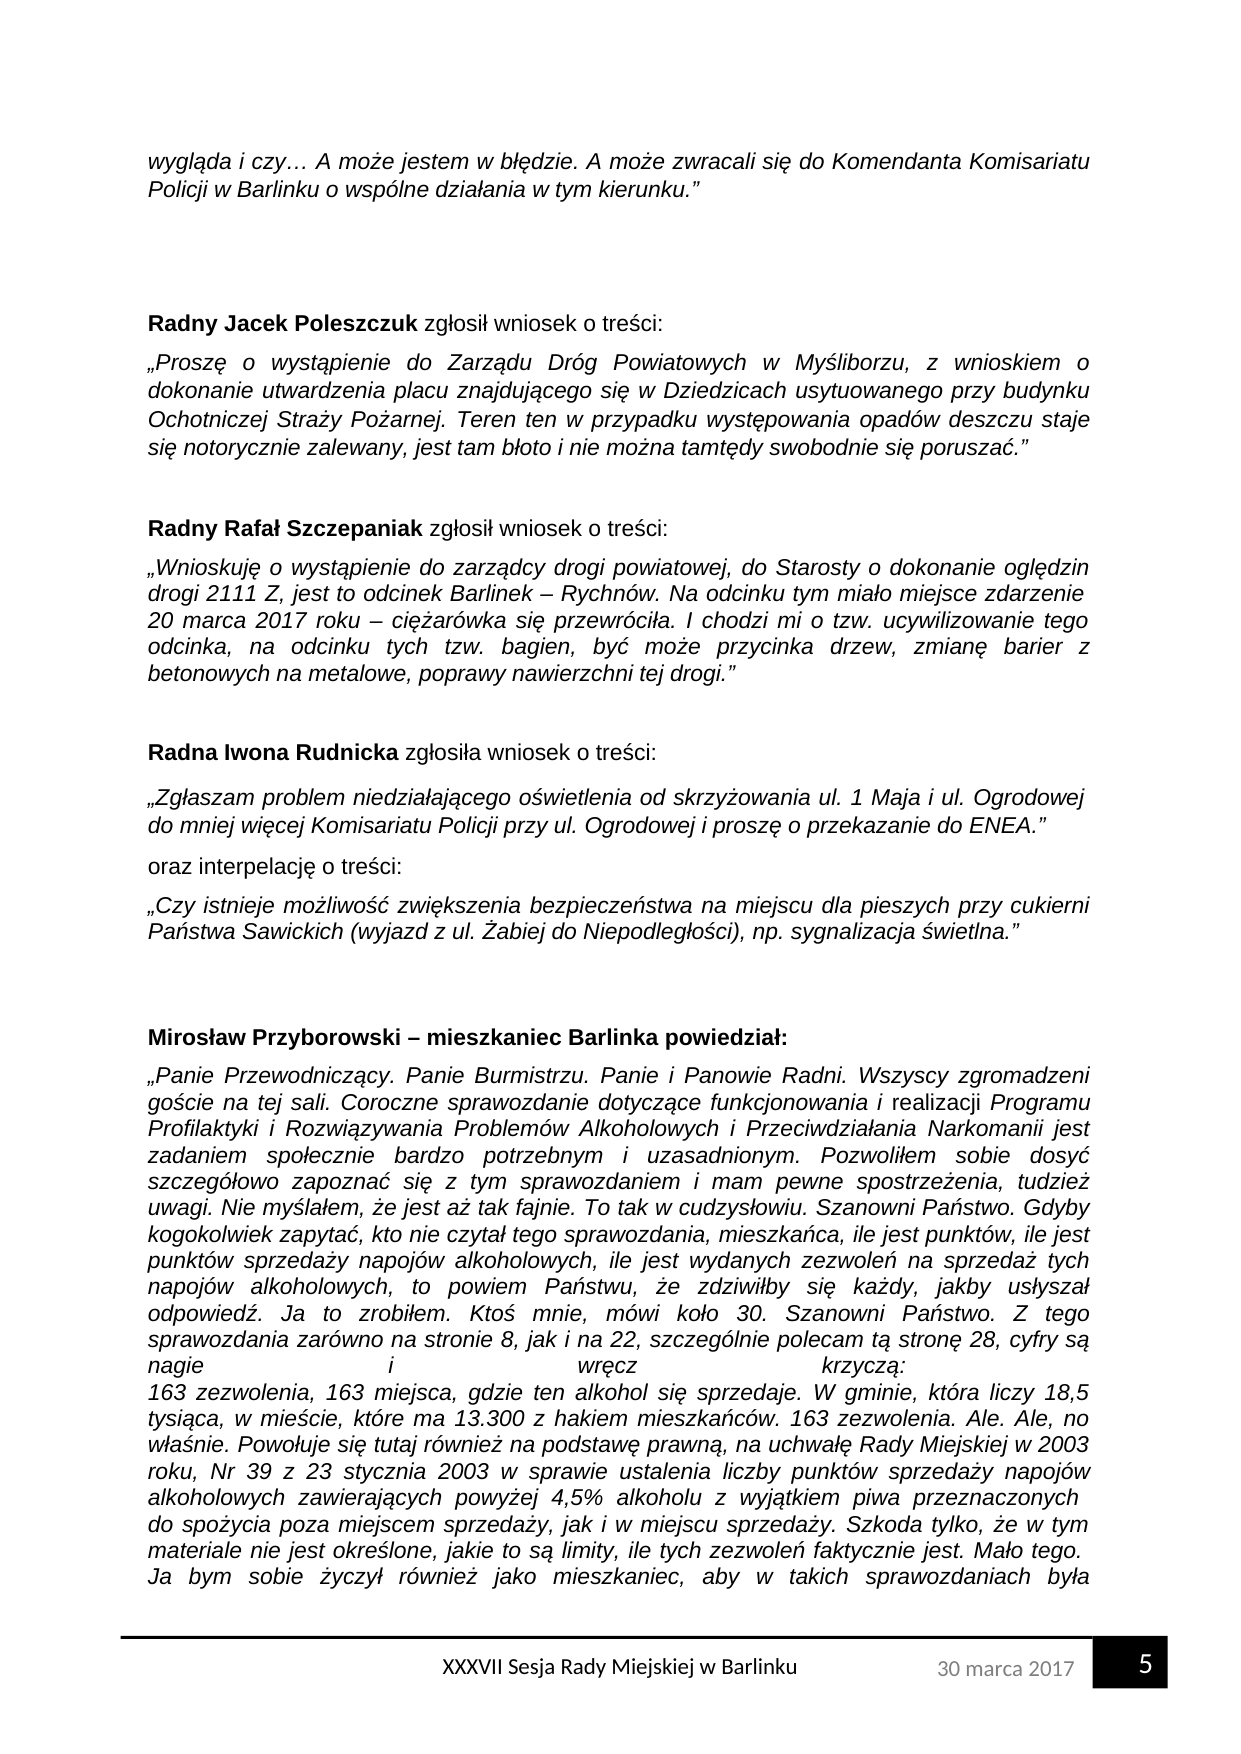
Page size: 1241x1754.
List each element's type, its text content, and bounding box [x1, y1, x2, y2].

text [148, 148, 1093, 202]
text Mirosław Przyborowski – mieszkaniec Barlinka powiedział: [148, 1024, 1093, 1050]
text „Zgłaszam problem niedziałającego oświetlenia od skrzyżowania ul. 1 Maja i ul. Ogrodowej do mniej więcej Komisariatu Policji przy ul. Ogrodowej i proszę o przekazanie do ENEA.” [148, 784, 1093, 838]
text Radna Iwona Rudnicka zgłosiła wniosek o treści: [148, 738, 1093, 765]
text „Czy istnieje możliwość zwiększenia bezpieczeństwa na miejscu dla pieszych przy cukierni Państwa Sawickich (wyjazd z ul. Żabiej do Niepodległości), np. sygnalizacja świetlna.” [148, 892, 1093, 944]
text „Wnioskuję o wystąpienie do zarządcy drogi powiatowej, do Starosty o dokonanie oględzin drogi 2111 Z, jest to odcinek Barlinek – Rychnów. Na odcinku tym miało miejsce zdarzenie 20 marca 2017 roku – ciężarówka się przewróciła. I chodzi mi o tzw. ucywilizowanie tego odcinka, na odcinku tych tzw. bagien, być może przycinka drzew, zmianę barier z betonowych na metalowe, poprawy nawierzchni tej drogi.” [148, 554, 1093, 686]
text Radny Jacek Poleszczuk zgłosił wniosek o treści: [148, 310, 1093, 336]
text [148, 1062, 1093, 1589]
text oraz interpelację o treści: [148, 853, 1093, 879]
text „Proszę o wystąpienie do Zarządu Dróg Powiatowych w Myśliborzu, z wnioskiem o dokonanie utwardzenia placu znajdującego się w Dziedzicach usytuowanego przy budynku Ochotniczej Straży Pożarnej. Teren ten w przypadku występowania opadów deszczu staje się notorycznie zalewany, jest tam błoto i nie można tamtędy swobodnie się poruszać.” [148, 349, 1093, 460]
text Radny Rafał Szczepaniak zgłosił wniosek o treści: [148, 515, 1093, 542]
